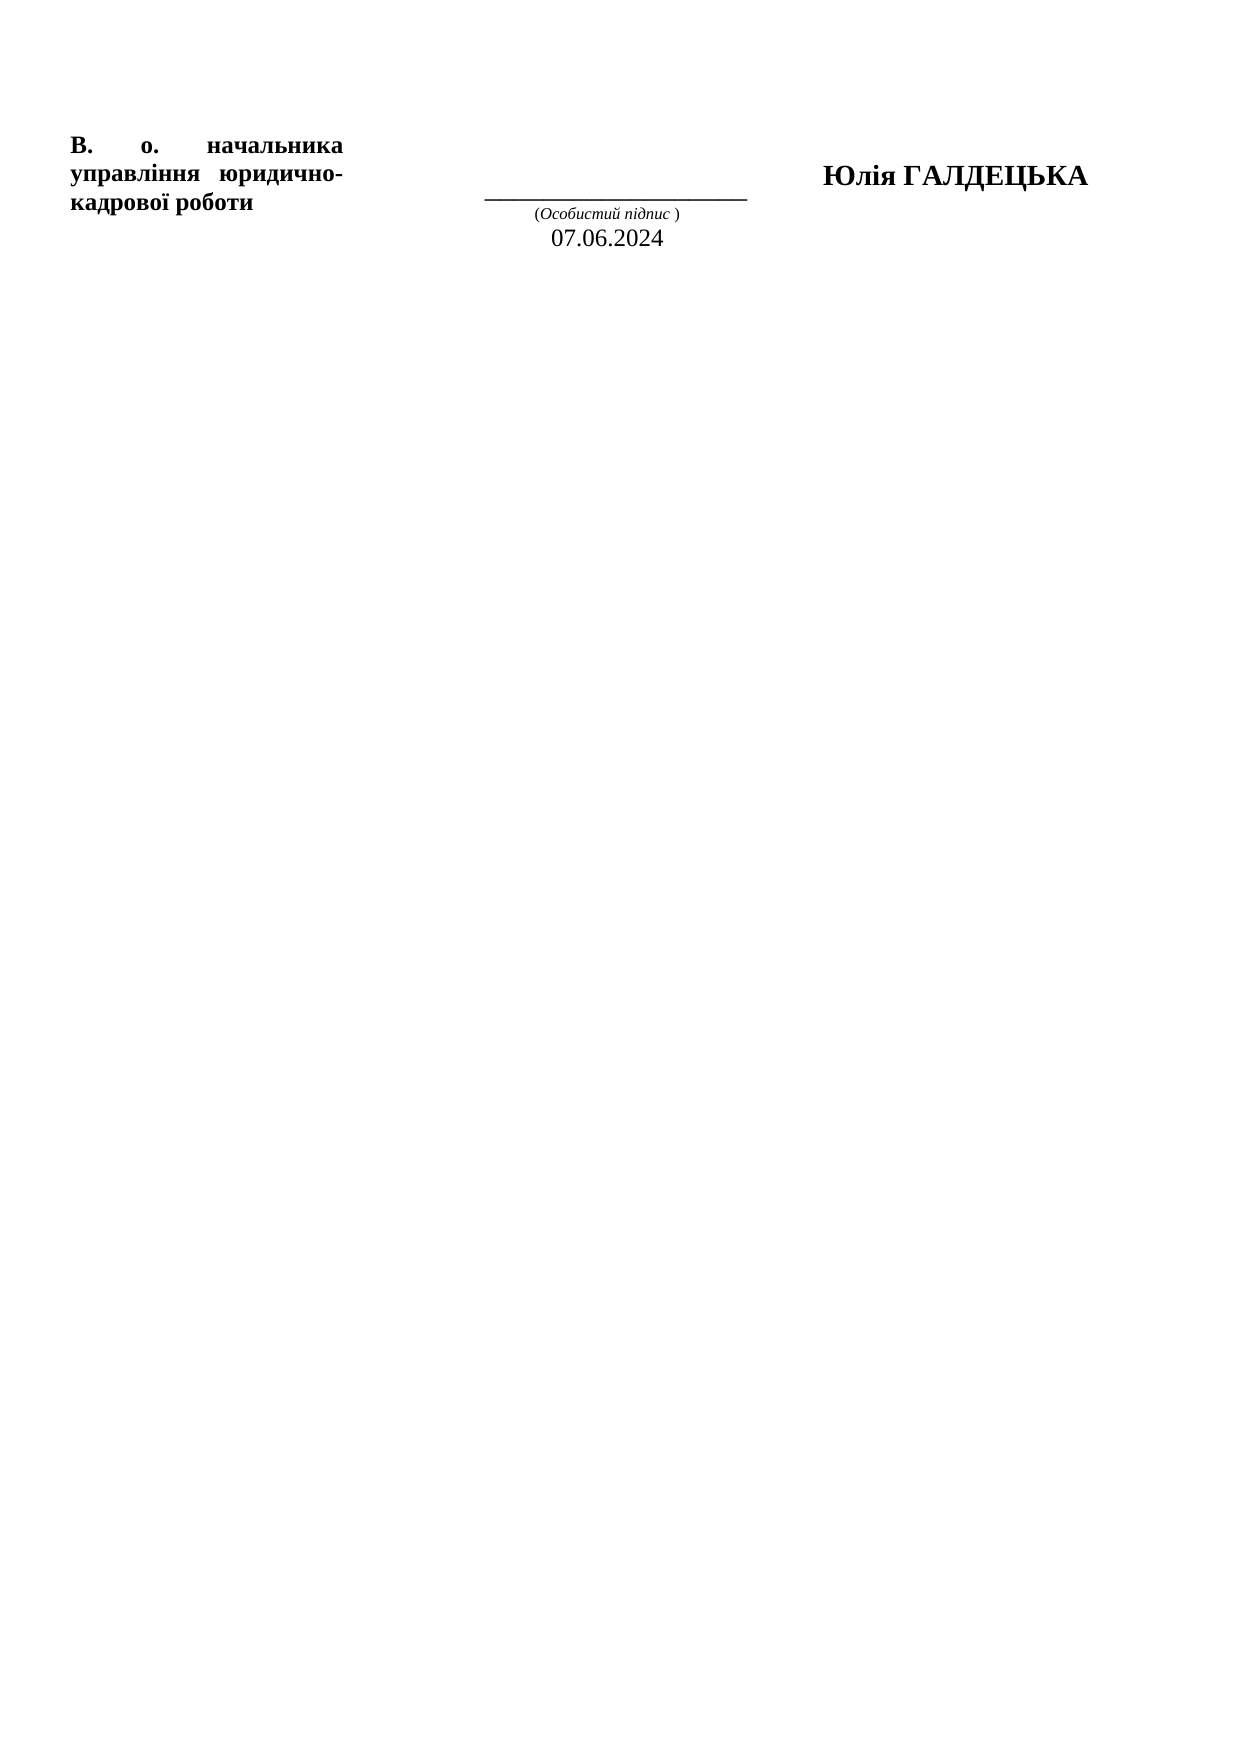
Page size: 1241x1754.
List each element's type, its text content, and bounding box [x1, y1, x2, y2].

table_header В. о. начальника управління юридично-кадрової роботи [59, 130, 354, 326]
table_header __________________ (Особистий підпис ) 07.06.2024 [354, 130, 797, 326]
table_header Юлія ГАЛДЕЦЬКА [797, 130, 1240, 326]
